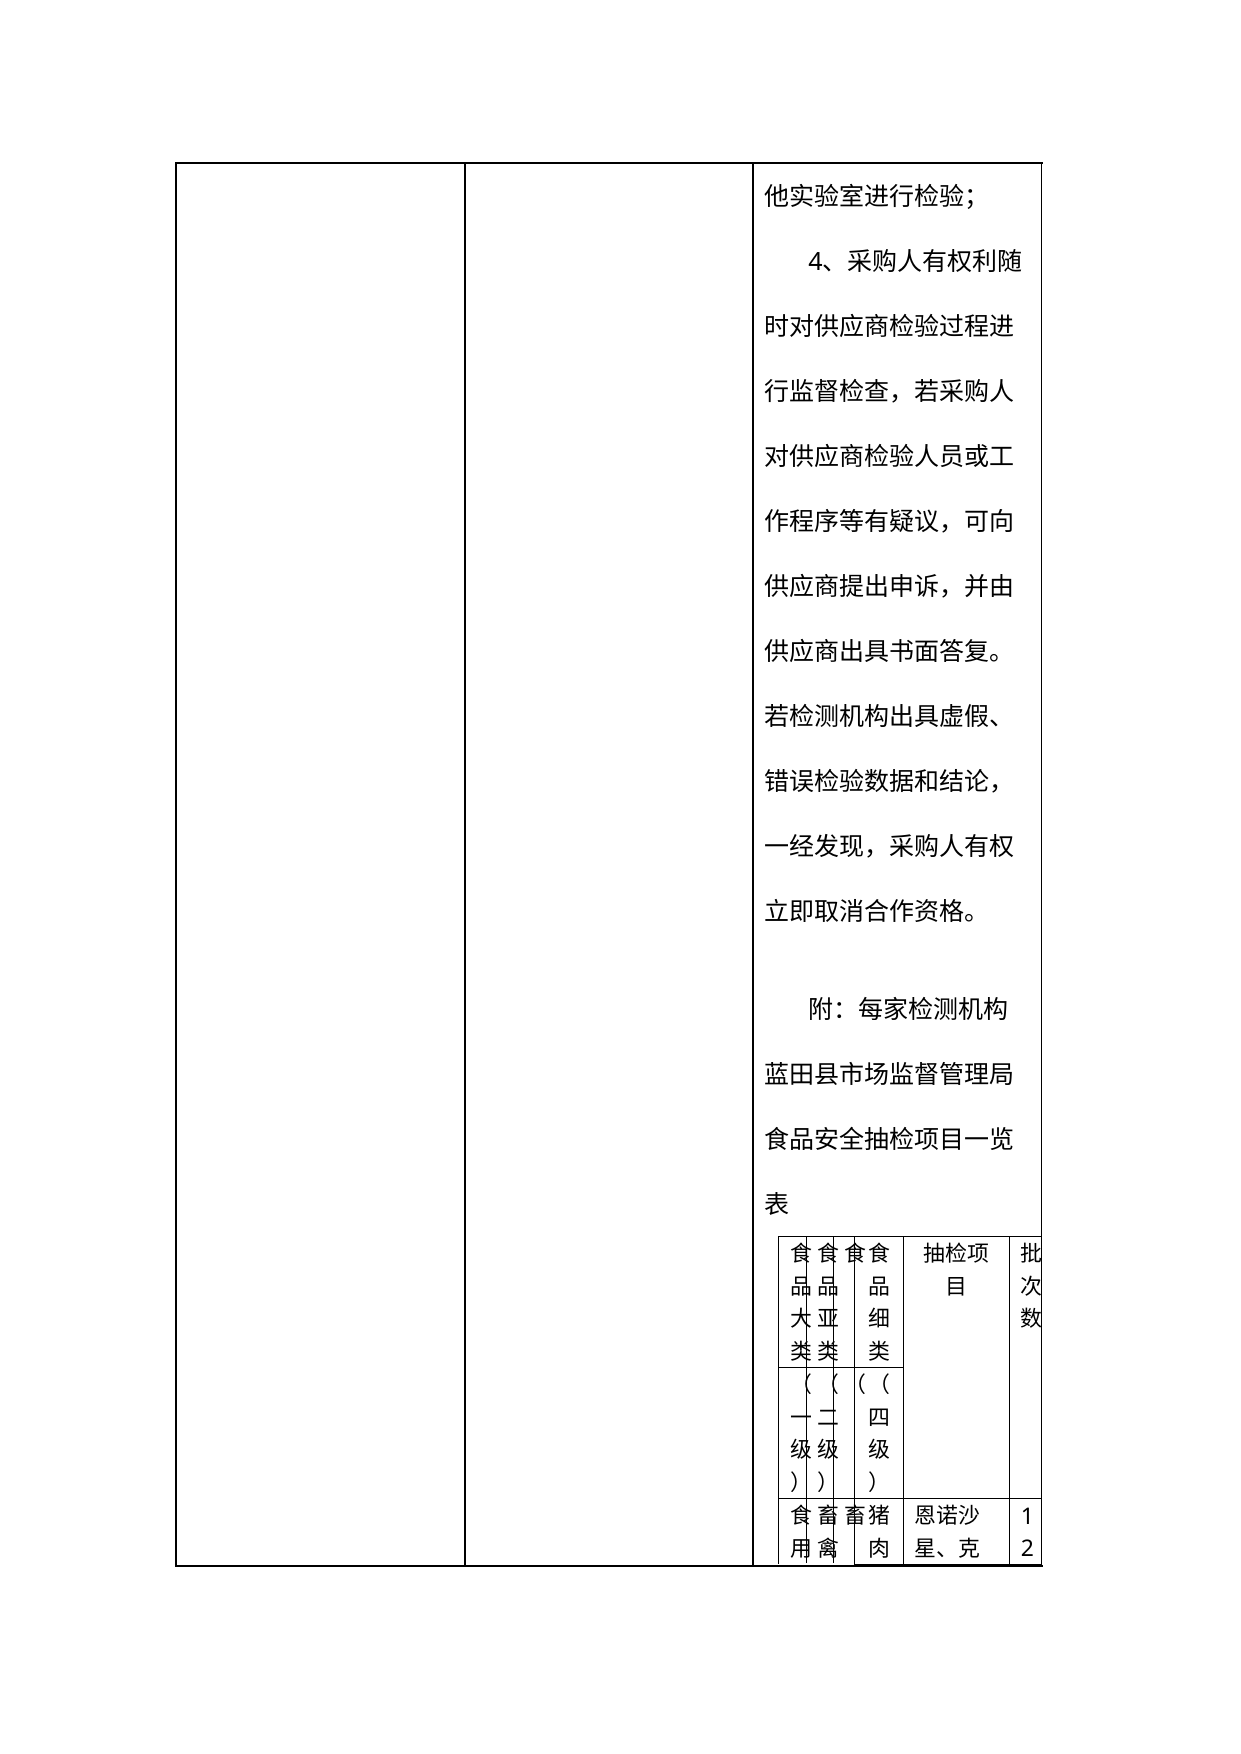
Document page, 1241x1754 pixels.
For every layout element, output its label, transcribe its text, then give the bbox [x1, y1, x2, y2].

table_cell [177, 164, 464, 1565]
table_cell 1 [466, 164, 752, 1565]
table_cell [754, 164, 1041, 1565]
